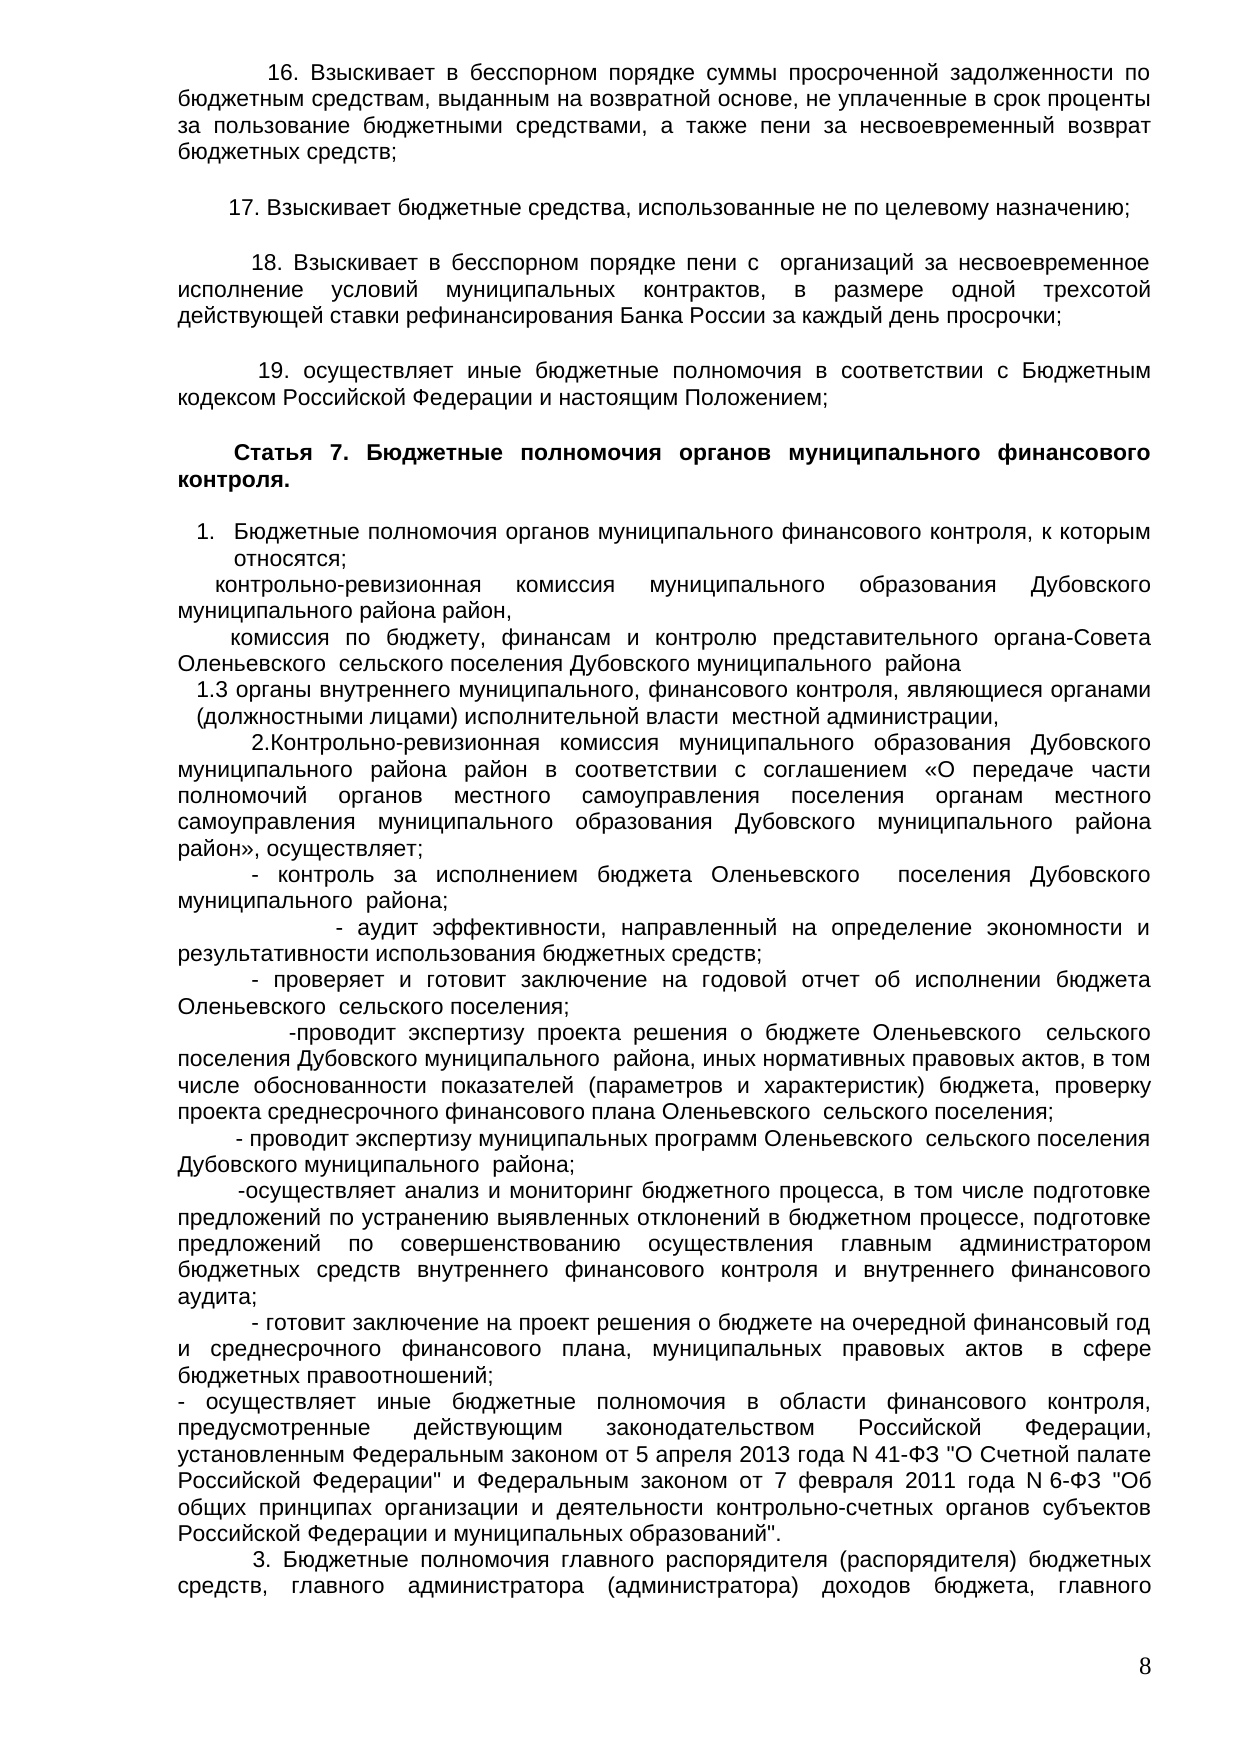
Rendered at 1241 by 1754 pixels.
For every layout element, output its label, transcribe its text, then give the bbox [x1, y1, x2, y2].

text - контроль за исполнением бюджета Оленьевского поселения Дубовского муниципального района; [177, 861, 1152, 914]
text 19. осуществляет иные бюджетные полномочия в соответствии с Бюджетным кодексом Российской Федерации и настоящим Положением; [177, 357, 1152, 410]
text 17. Взыскивает бюджетные средства, использованные не по целевому назначению; [177, 194, 1152, 220]
list Бюджетные полномочия органов муниципального финансового контроля, к которым относятся; [196, 518, 1152, 571]
text 2.Контрольно-ревизионная комиссия муниципального образования Дубовского муниципального района район в соответствии с соглашением «О передаче части полномочий органов местного самоуправления поселения органам местного самоуправления муниципального образования Дубовского муниципального района район», осуществляет; [177, 729, 1152, 861]
text - проверяет и готовит заключение на годовой отчет об исполнении бюджета Оленьевского сельского поселения; [177, 966, 1152, 1019]
text 1.3 органы внутреннего муниципального, финансового контроля, являющиеся органами (должностными лицами) исполнительной власти местной администрации, [196, 676, 1152, 729]
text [177, 1546, 1152, 1599]
text - осуществляет иные бюджетные полномочия в области финансового контроля, предусмотренные действующим законодательством Российской Федерации, установленным Федеральным законом от 5 апреля 2013 года N 41-ФЗ "О Счетной палате Российской Федерации" и Федеральным законом от 7 февраля 2011 года N 6-ФЗ "Об общих принципах организации и деятельности контрольно-счетных органов субъектов Российской Федерации и муниципальных образований". [177, 1388, 1152, 1546]
text -осуществляет анализ и мониторинг бюджетного процесса, в том числе подготовке предложений по устранению выявленных отклонений в бюджетном процессе, подготовке предложений по совершенствованию осуществления главным администратором бюджетных средств внутреннего финансового контроля и внутреннего финансового аудита; [177, 1177, 1152, 1309]
text Статья 7. Бюджетные полномочия органов муниципального финансового контроля. [177, 439, 1152, 492]
text - аудит эффективности, направленный на определение экономности и результативности использования бюджетных средств; [177, 914, 1152, 966]
text - готовит заключение на проект решения о бюджете на очередной финансовый год и среднесрочного финансового плана, муниципальных правовых актов в сфере бюджетных правоотношений; [177, 1309, 1152, 1388]
list комиссия по бюджету, финансам и контролю представительного органа-Совета Оленьевского сельского поселения Дубовского муниципального района [177, 624, 1152, 676]
list контрольно-ревизионная комиссия муниципального образования Дубовского муниципального района район, [177, 571, 1152, 624]
text 16. Взыскивает в бесспорном порядке суммы просроченной задолженности по бюджетным средствам, выданным на возвратной основе, не уплаченные в срок проценты за пользование бюджетными средствами, а также пени за несвоевременный возврат бюджетных средств; [177, 59, 1152, 164]
text 18. Взыскивает в бесспорном порядке пени с организаций за несвоевременное исполнение условий муниципальных контрактов, в размере одной трехсотой действующей ставки рефинансирования Банка России за каждый день просрочки; [177, 249, 1152, 328]
text - проводит экспертизу муниципальных программ Оленьевского сельского поселения Дубовского муниципального района; [177, 1124, 1152, 1177]
text -проводит экспертизу проекта решения о бюджете Оленьевского сельского поселения Дубовского муниципального района, иных нормативных правовых актов, в том числе обоснованности показателей (параметров и характеристик) бюджета, проверку проекта среднесрочного финансового плана Оленьевского сельского поселения; [177, 1019, 1152, 1124]
